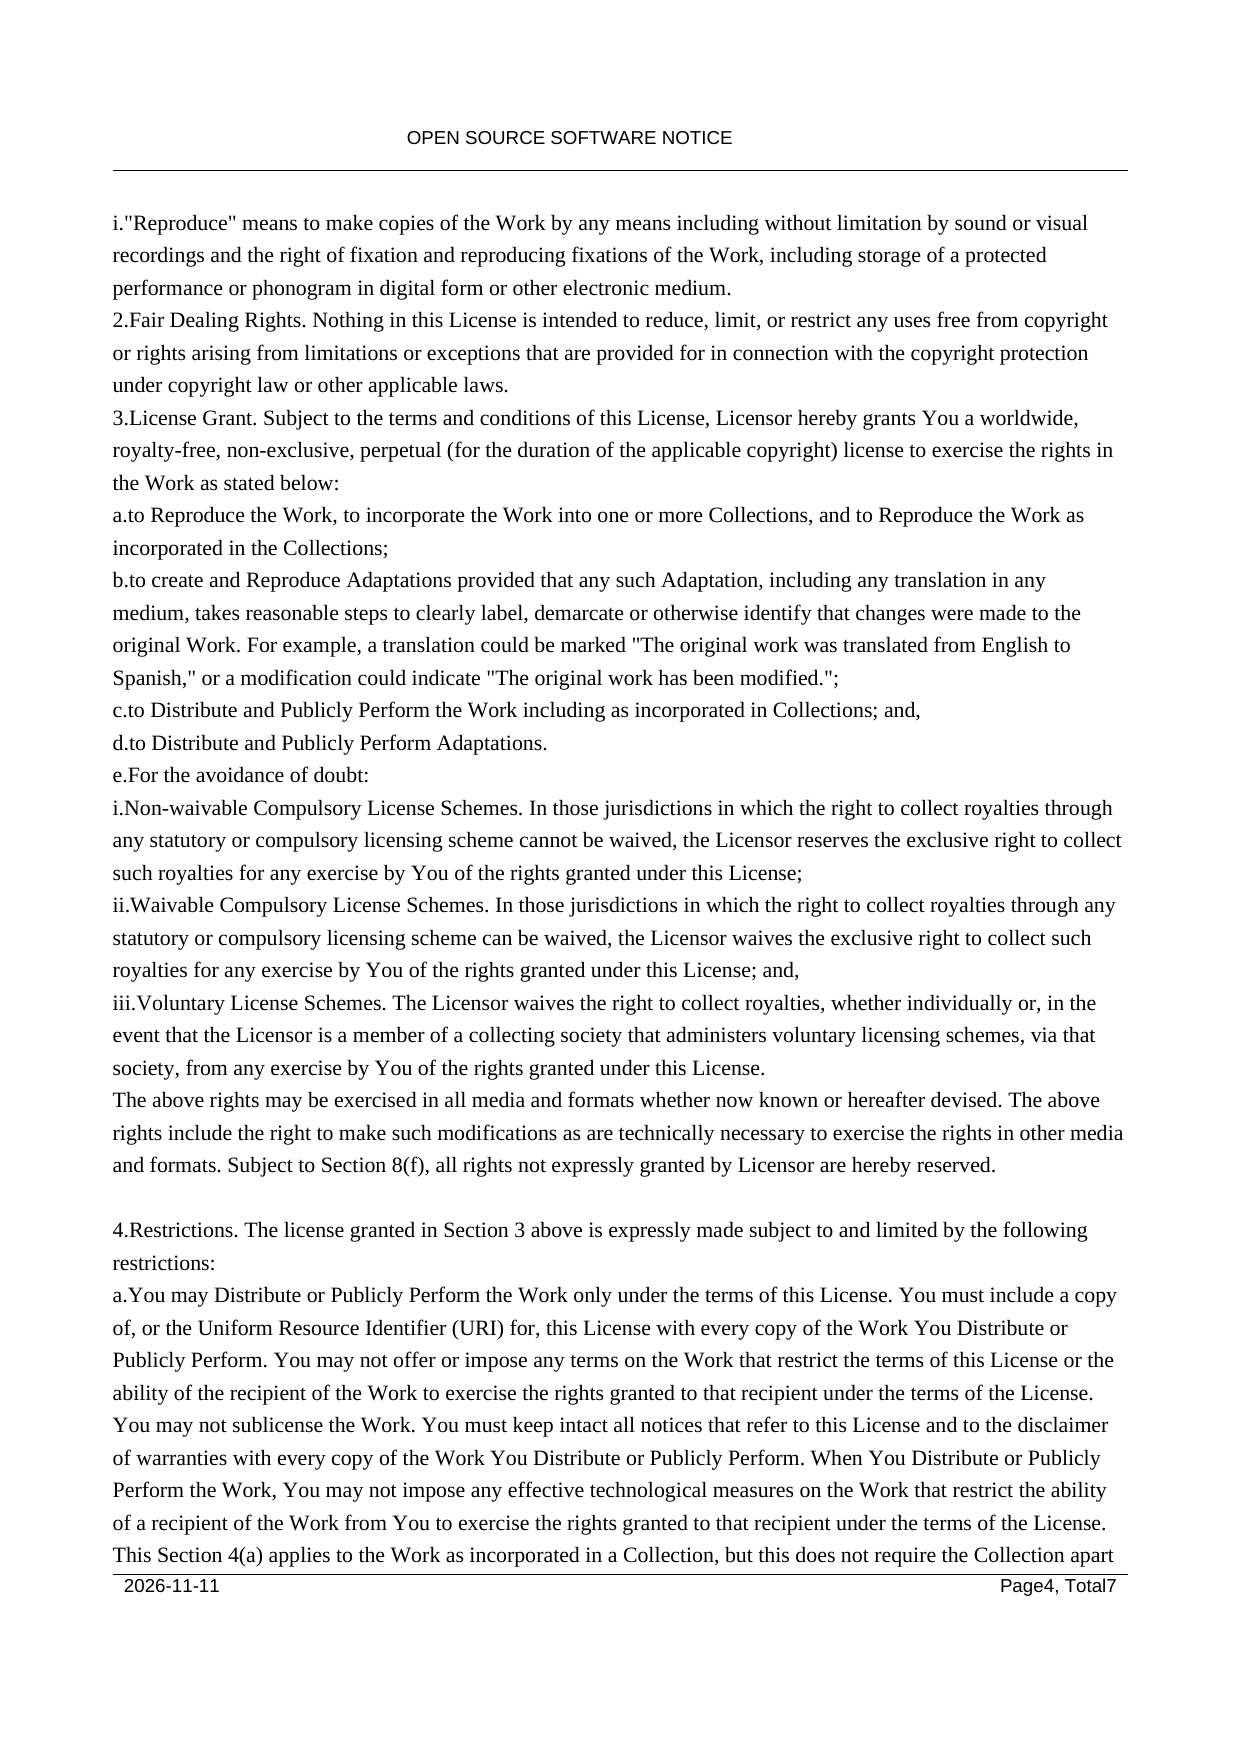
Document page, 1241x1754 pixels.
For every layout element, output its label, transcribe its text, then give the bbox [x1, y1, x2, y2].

text c.to Distribute and Publicly Perform the Work including as incorporated in Collections; and, [112, 694, 1128, 726]
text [112, 1279, 1128, 1571]
text a.to Reproduce the Work, to incorporate the Work into one or more Collections, and to Reproduce the Work as incorporated in the Collections; [112, 499, 1128, 564]
text 2.Fair Dealing Rights. Nothing in this License is intended to reduce, limit, or restrict any uses free from copyright or rights arising from limitations or exceptions that are provided for in connection with the copyright protection under copyright law or other applicable laws. [112, 304, 1128, 401]
text b.to create and Reproduce Adaptations provided that any such Adaptation, including any translation in any medium, takes reasonable steps to clearly label, demarcate or otherwise identify that changes were made to the original Work. For example, a translation could be marked "The original work was translated from English to Spanish," or a modification could indicate "The original work has been modified."; [112, 564, 1128, 694]
text The above rights may be exercised in all media and formats whether now known or hereafter devised. The above rights include the right to make such modifications as are technically necessary to exercise the rights in other media and formats. Subject to Section 8(f), all rights not expressly granted by Licensor are hereby reserved. [112, 1084, 1128, 1181]
text i.Non-waivable Compulsory License Schemes. In those jurisdictions in which the right to collect royalties through any statutory or compulsory licensing scheme cannot be waived, the Licensor reserves the exclusive right to collect such royalties for any exercise by You of the rights granted under this License; [112, 791, 1128, 889]
text 3.License Grant. Subject to the terms and conditions of this License, Licensor hereby grants You a worldwide, royalty-free, non-exclusive, perpetual (for the duration of the applicable copyright) license to exercise the rights in the Work as stated below: [112, 401, 1128, 499]
text ii.Waivable Compulsory License Schemes. In those jurisdictions in which the right to collect royalties through any statutory or compulsory licensing scheme can be waived, the Licensor waives the exclusive right to collect such royalties for any exercise by You of the rights granted under this License; and, [112, 889, 1128, 986]
text e.For the avoidance of doubt: [112, 759, 1128, 791]
text 4.Restrictions. The license granted in Section 3 above is expressly made subject to and limited by the following restrictions: [112, 1214, 1128, 1279]
text i."Reproduce" means to make copies of the Work by any means including without limitation by sound or visual recordings and the right of fixation and reproducing fixations of the Work, including storage of a protected performance or phonogram in digital form or other electronic medium. [112, 206, 1128, 304]
text d.to Distribute and Publicly Perform Adaptations. [112, 726, 1128, 759]
text iii.Voluntary License Schemes. The Licensor waives the right to collect royalties, whether individually or, in the event that the Licensor is a member of a collecting society that administers voluntary licensing schemes, via that society, from any exercise by You of the rights granted under this License. [112, 986, 1128, 1084]
